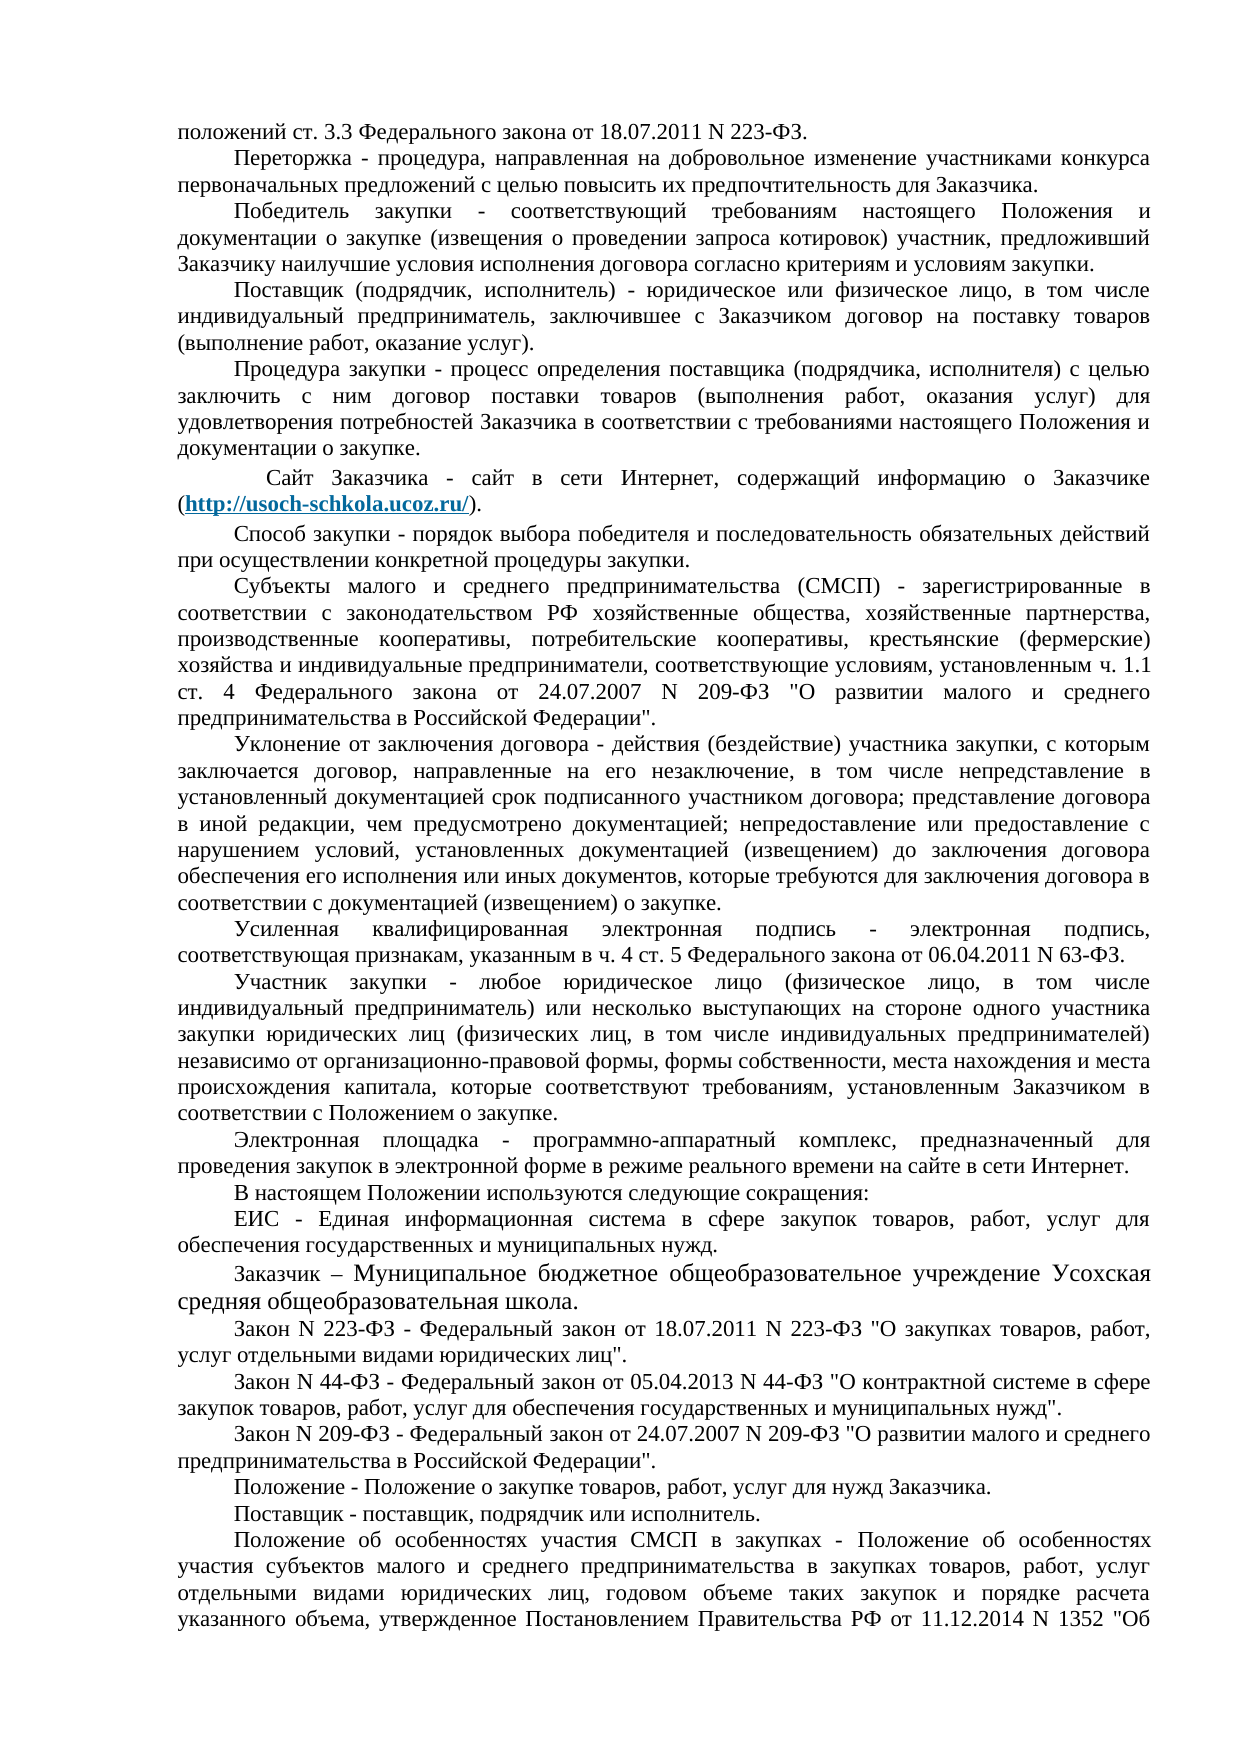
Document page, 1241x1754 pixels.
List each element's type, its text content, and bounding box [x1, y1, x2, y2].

text Процедура закупки - процесс определения поставщика (подрядчика, исполнителя) с целью заключить с ним договор поставки товаров (выполнения работ, оказания услуг) для удовлетворения потребностей Заказчика в соответствии с требованиями настоящего Положения и документации о закупке. [177, 355, 1152, 461]
text В настоящем Положении используются следующие сокращения: [177, 1178, 1152, 1205]
text Субъекты малого и среднего предпринимательства (СМСП) - зарегистрированные в соответствии с законодательством РФ хозяйственные общества, хозяйственные партнерства, производственные кооперативы, потребительские кооперативы, крестьянские (фермерские) хозяйства и индивидуальные предприниматели, соответствующие условиям, установленным ч. 1.1 ст. 4 Федерального закона от 24.07.2007 N 209-ФЗ "О развитии малого и среднего предпринимательства в Российской Федерации". [177, 572, 1152, 731]
text Поставщик - поставщик, подрядчик или исполнитель. [177, 1499, 1152, 1526]
text Закон N 209-ФЗ - Федеральный закон от 24.07.2007 N 209-ФЗ "О развитии малого и среднего предпринимательства в Российской Федерации". [177, 1421, 1152, 1473]
text Положение - Положение о закупке товаров, работ, услуг для нужд Заказчика. [177, 1473, 1152, 1499]
text Закон N 44-ФЗ - Федеральный закон от 05.04.2013 N 44-ФЗ "О контрактной системе в сфере закупок товаров, работ, услуг для обеспечения государственных и муниципальных нужд". [177, 1368, 1152, 1421]
text Сайт Заказчика - сайт в сети Интернет, содержащий информацию о Заказчике (http://usoch-schkola.ucoz.ru/). [177, 464, 1152, 517]
text Заказчик – Муниципальное бюджетное общеобразовательное учреждение Усохская средняя общеобразовательная школа. [177, 1258, 1152, 1315]
text Уклонение от заключения договора - действия (бездействие) участника закупки, с которым заключается договор, направленные на его незаключение, в том числе непредставление в установленный документацией срок подписанного участником договора; представление договора в иной редакции, чем предусмотрено документацией; непредоставление или предоставление с нарушением условий, установленных документацией (извещением) до заключения договора обеспечения его исполнения или иных документов, которые требуются для заключения договора в соответствии с документацией (извещением) о закупке. [177, 731, 1152, 915]
text Переторжка - процедура, направленная на добровольное изменение участниками конкурса первоначальных предложений с целью повысить их предпочтительность для Заказчика. [177, 144, 1152, 197]
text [177, 118, 1152, 144]
text Способ закупки - порядок выбора победителя и последовательность обязательных действий при осуществлении конкретной процедуры закупки. [177, 520, 1152, 572]
text Победитель закупки - соответствующий требованиям настоящего Положения и документации о закупке (извещения о проведении запроса котировок) участник, предложивший Заказчику наилучшие условия исполнения договора согласно критериям и условиям закупки. [177, 197, 1152, 276]
text Закон N 223-ФЗ - Федеральный закон от 18.07.2011 N 223-ФЗ "О закупках товаров, работ, услуг отдельными видами юридических лиц". [177, 1315, 1152, 1368]
text Участник закупки - любое юридическое лицо (физическое лицо, в том числе индивидуальный предприниматель) или несколько выступающих на стороне одного участника закупки юридических лиц (физических лиц, в том числе индивидуальных предпринимателей) независимо от организационно-правовой формы, формы собственности, места нахождения и места происхождения капитала, которые соответствуют требованиям, установленным Заказчиком в соответствии с Положением о закупке. [177, 968, 1152, 1126]
text ЕИС - Единая информационная система в сфере закупок товаров, работ, услуг для обеспечения государственных и муниципальных нужд. [177, 1205, 1152, 1258]
text Поставщик (подрядчик, исполнитель) - юридическое или физическое лицо, в том числе индивидуальный предприниматель, заключившее с Заказчиком договор на поставку товаров (выполнение работ, оказание услуг). [177, 276, 1152, 355]
text Электронная площадка - программно-аппаратный комплекс, предназначенный для проведения закупок в электронной форме в режиме реального времени на сайте в сети Интернет. [177, 1126, 1152, 1178]
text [177, 1526, 1152, 1631]
text Усиленная квалифицированная электронная подпись - электронная подпись, соответствующая признакам, указанным в ч. 4 ст. 5 Федерального закона от 06.04.2011 N 63-ФЗ. [177, 915, 1152, 968]
